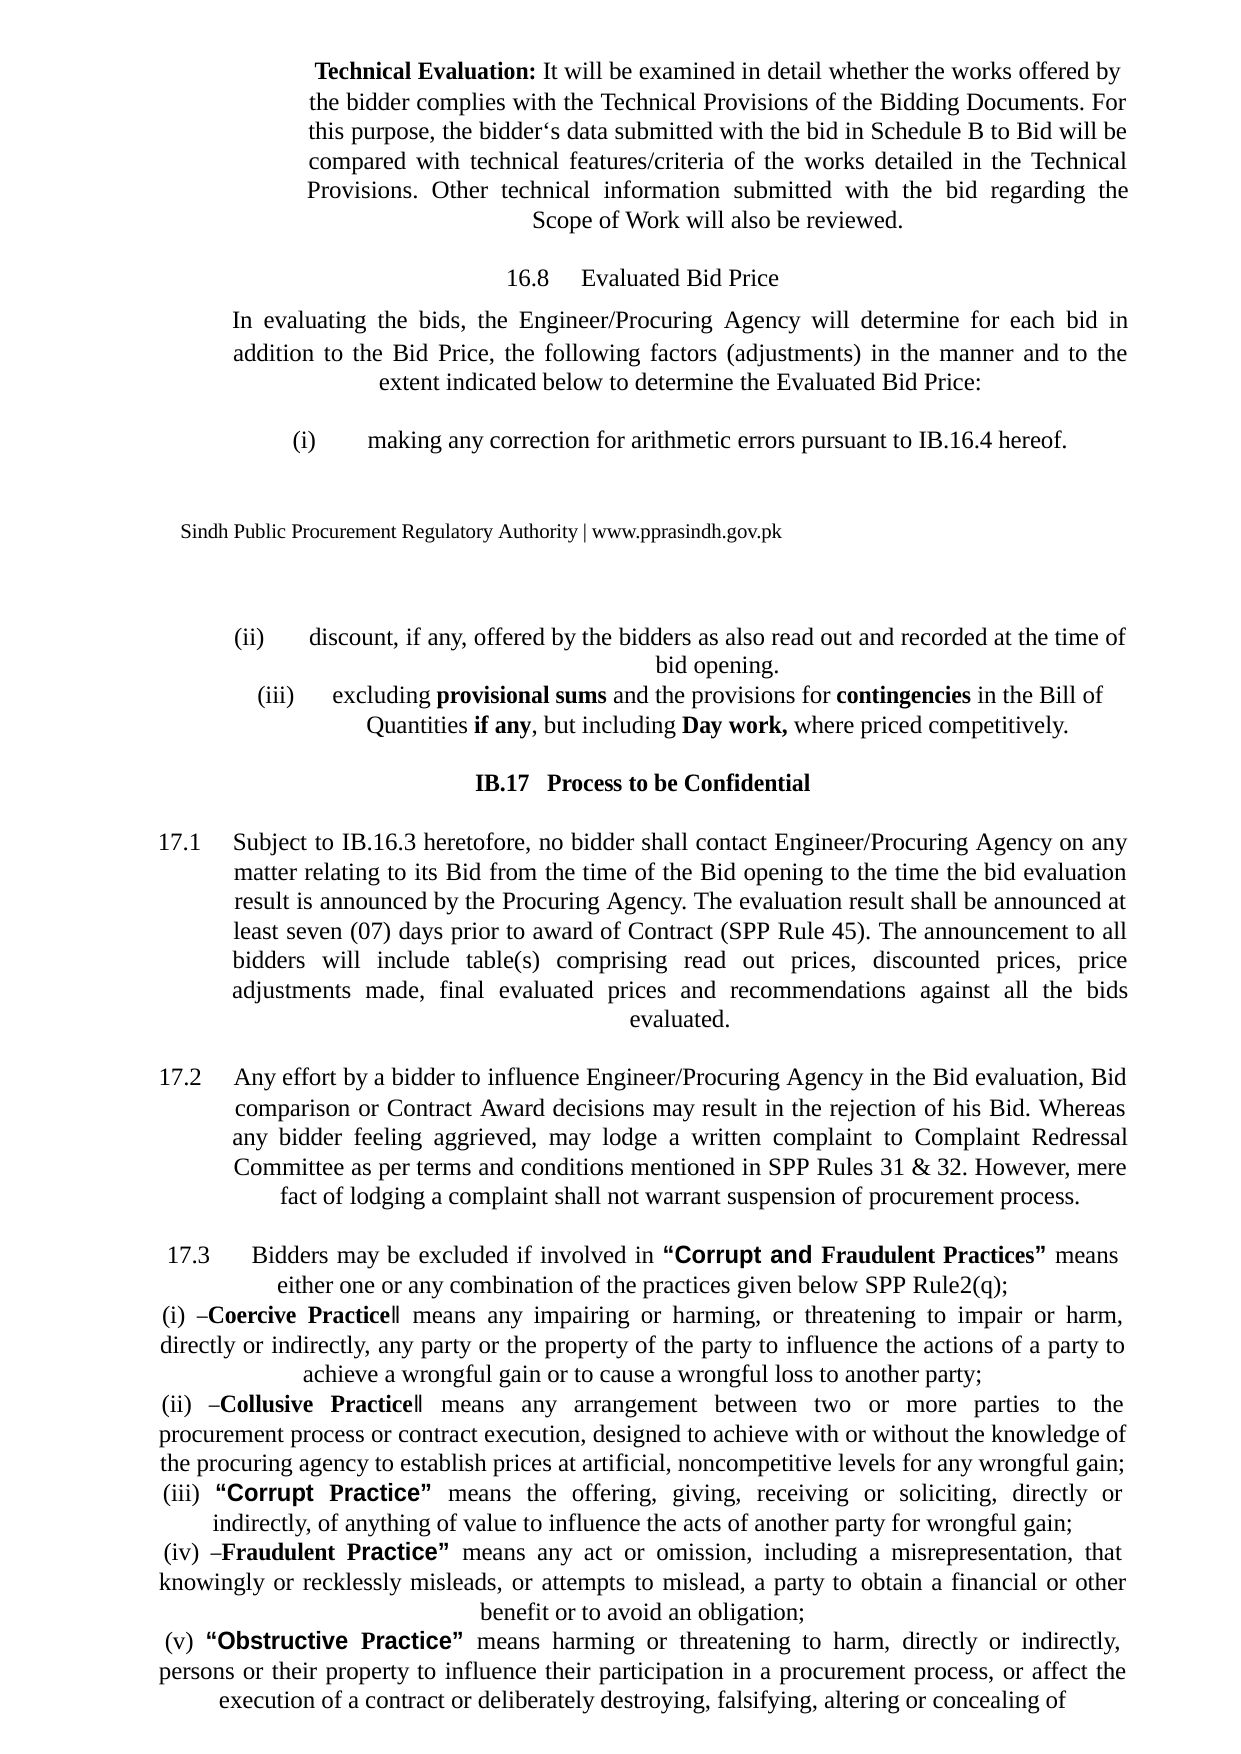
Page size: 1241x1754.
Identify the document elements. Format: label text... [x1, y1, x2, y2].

text Committee as per terms and conditions mentioned in SPP Rules 31 & 32. However, mere [151, 1152, 1134, 1181]
text (v) “Obstructive Practice” means harming or threatening to harm, directly or indirectly, [151, 1626, 1134, 1656]
text (iv) ―Fraudulent Practice” means any act or omission, including a misrepresentation, that [151, 1537, 1134, 1567]
text (iii) excluding provisional sums and the provisions for contingencies in the Bill of [151, 679, 1134, 709]
text IB.17 Process to be Confidential [151, 764, 1134, 798]
text 16.8 Evaluated Bid Price [151, 259, 1134, 293]
text bid opening. [151, 650, 1134, 679]
text execution of a contract or deliberately destroying, falsifying, altering or concealing of [151, 1685, 1134, 1715]
text (ii) discount, if any, offered by the bidders as also read out and recorded at the time of [151, 627, 1134, 650]
text addition to the Bid Price, the following factors (adjustments) in the manner and to the [151, 337, 1134, 367]
text (i) ―Coercive Practice‖ means any impairing or harming, or threatening to impair or harm, [151, 1299, 1134, 1329]
text (iii) “Corrupt Practice” means the offering, giving, receiving or soliciting, directly or [151, 1477, 1134, 1507]
text 17.2 Any effort by a bidder to influence Engineer/Procuring Agency in the Bid evaluation, Bid [151, 1058, 1134, 1093]
text benefit or to avoid an obligation; [151, 1596, 1134, 1626]
text achieve a wrongful gain or to cause a wrongful loss to another party; [151, 1359, 1134, 1388]
text matter relating to its Bid from the time of the Bid opening to the time the bid evaluation [151, 857, 1134, 886]
text Quantities if any, but including Day work, where priced competitively. [151, 709, 1134, 739]
text either one or any combination of the practices given below SPP Rule2(q); [151, 1270, 1134, 1299]
text 17.1 Subject to IB.16.3 heretofore, no bidder shall contact Engineer/Procuring Agency on any [151, 823, 1134, 857]
text fact of lodging a complaint shall not warrant suspension of procurement process. [151, 1181, 1134, 1211]
text persons or their property to influence their participation in a procurement process, or affect the [151, 1656, 1134, 1685]
text any bidder feeling aggrieved, may lodge a written complaint to Complaint Redressal [151, 1122, 1134, 1152]
text extent indicated below to determine the Evaluated Bid Price: [151, 367, 1134, 396]
text compared with technical features/criteria of the works detailed in the Technical [151, 146, 1134, 175]
text indirectly, of anything of value to influence the acts of another party for wrongful gain; [151, 1507, 1134, 1537]
text Sindh Public Procurement Regulatory Authority | www.pprasindh.gov.pk 13 [151, 505, 1134, 550]
text In evaluating the bids, the Engineer/Procuring Agency will determine for each bid in [151, 293, 1134, 337]
text Technical Evaluation: It will be examined in detail whether the works offered by [151, 52, 1134, 87]
text the bidder complies with the Technical Provisions of the Bidding Documents. For [151, 87, 1134, 116]
text procurement process or contract execution, designed to achieve with or without the knowledge of [151, 1418, 1134, 1448]
text this purpose, the bidder‘s data submitted with the bid in Schedule B to Bid will be [151, 116, 1134, 146]
text evaluated. [151, 1004, 1134, 1033]
text directly or indirectly, any party or the property of the party to influence the actions of a party to [151, 1329, 1134, 1359]
text adjustments made, final evaluated prices and recommendations against all the bids [151, 974, 1134, 1004]
text knowingly or recklessly misleads, or attempts to mislead, a party to obtain a financial or other [151, 1567, 1134, 1596]
text comparison or Contract Award decisions may result in the rejection of his Bid. Whereas [151, 1093, 1134, 1122]
text 17.3 Bidders may be excluded if involved in “Corrupt and Fraudulent Practices” means [151, 1236, 1134, 1270]
text bidders will include table(s) comprising read out prices, discounted prices, price [151, 945, 1134, 974]
text least seven (07) days prior to award of Contract (SPP Rule 45). The announcement to all [151, 916, 1134, 945]
text (i) making any correction for arithmetic errors pursuant to IB.16.4 hereof. [151, 421, 1134, 455]
text (ii) ―Collusive Practice‖ means any arrangement between two or more parties to the [151, 1388, 1134, 1418]
text Provisions. Other technical information submitted with the bid regarding the [151, 175, 1134, 205]
text the procuring agency to establish prices at artificial, noncompetitive levels for any wrongful gain; [151, 1448, 1134, 1477]
text result is announced by the Procuring Agency. The evaluation result shall be announced at [151, 886, 1134, 916]
text Scope of Work will also be reviewed. [151, 205, 1134, 234]
